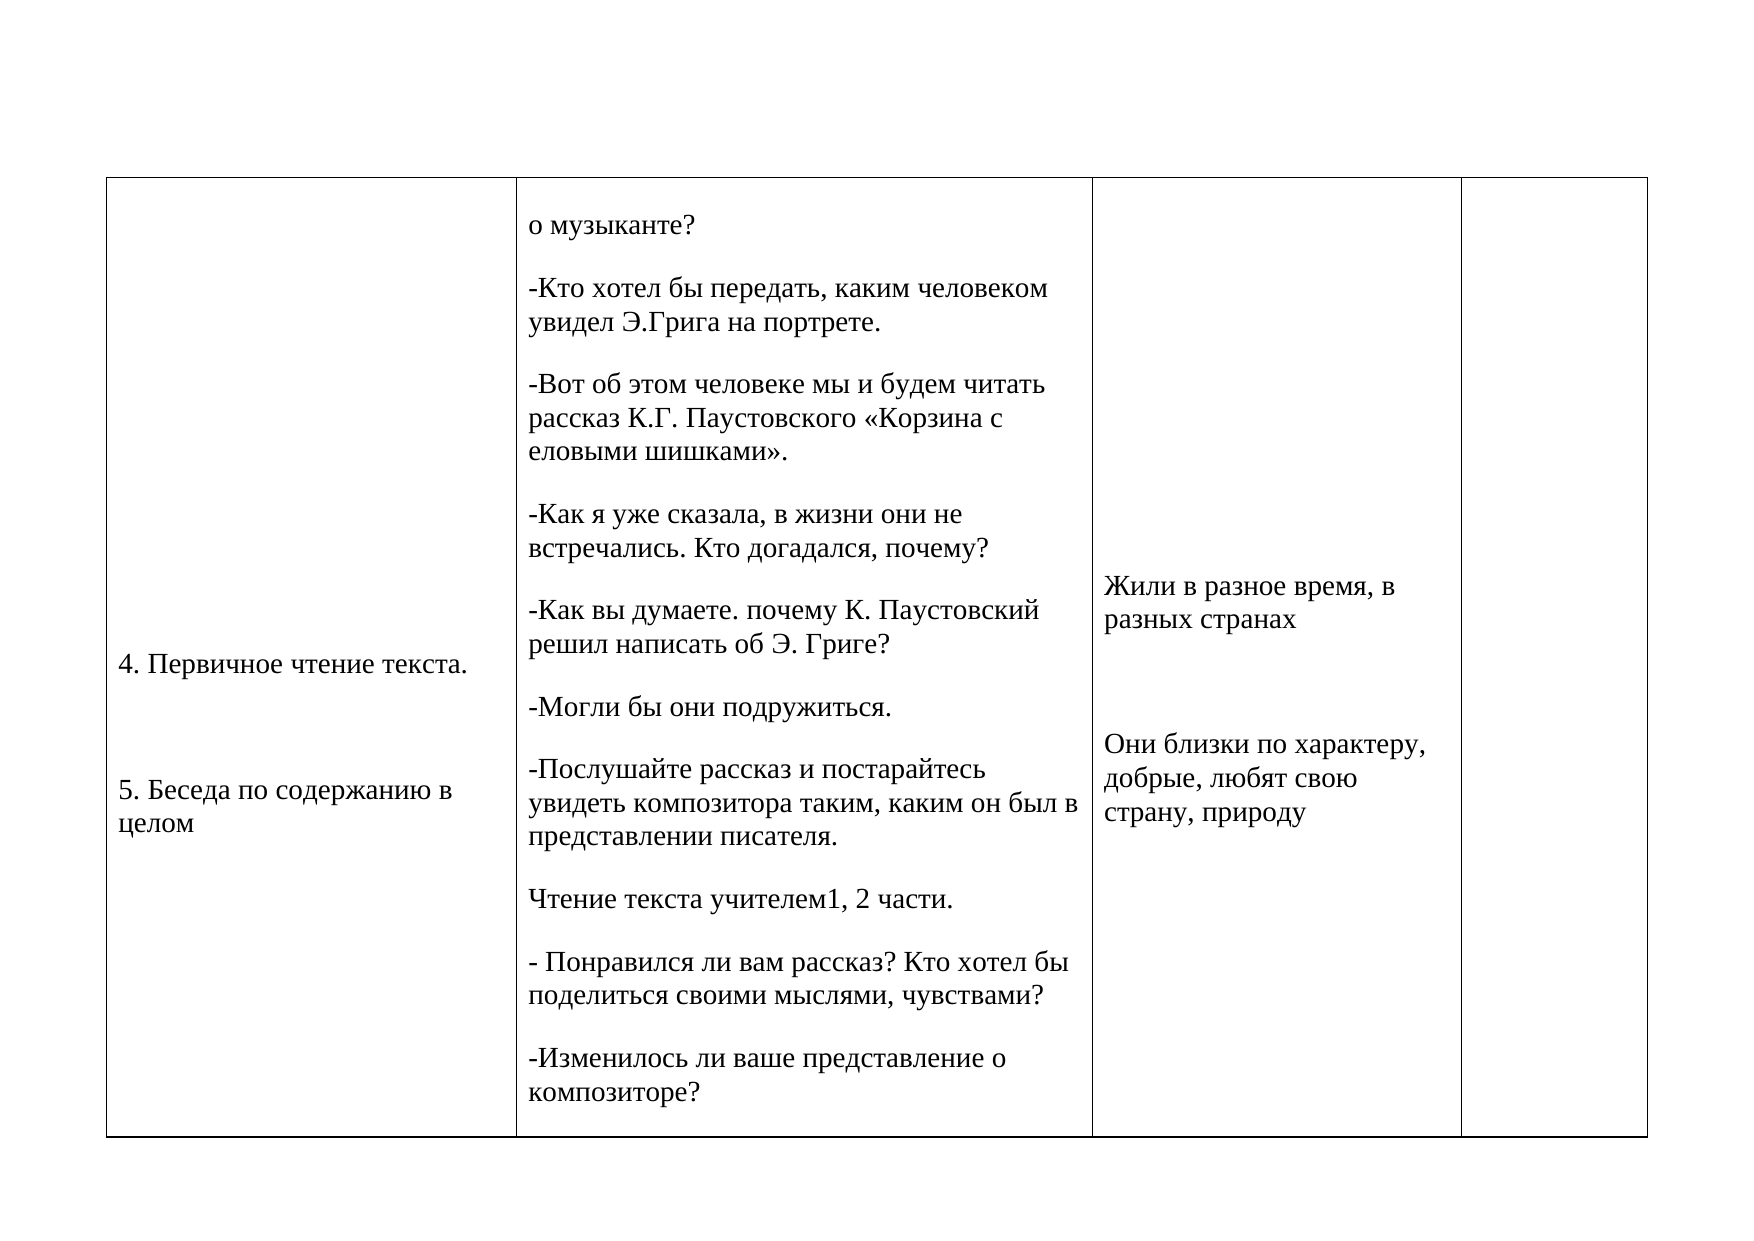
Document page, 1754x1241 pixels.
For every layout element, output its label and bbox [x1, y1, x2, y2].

table_cell [517, 178, 1092, 1136]
table_cell [1093, 178, 1461, 1136]
table_cell [1462, 178, 1647, 1136]
table_cell [107, 178, 516, 1136]
